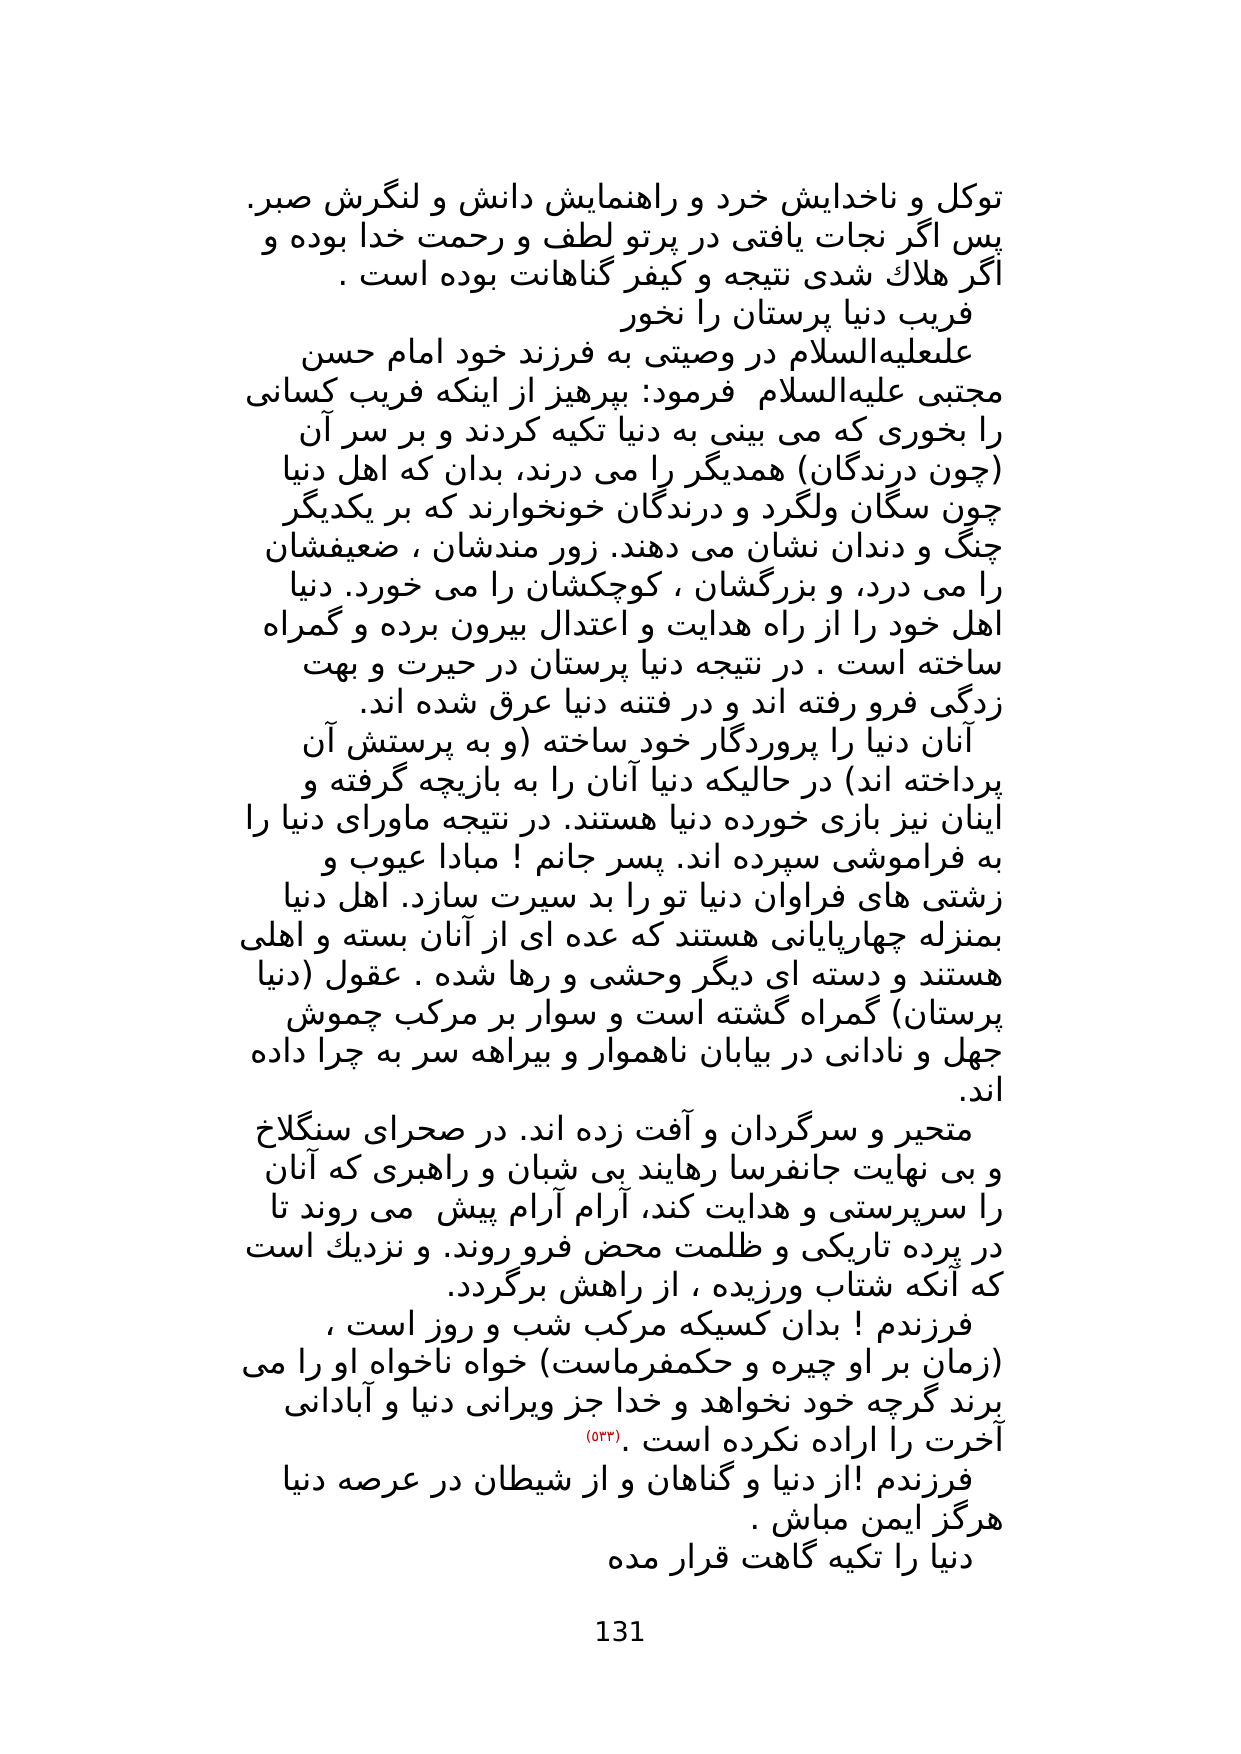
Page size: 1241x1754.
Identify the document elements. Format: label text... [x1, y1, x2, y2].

text متحير و سرگردان و آفت زده اند. در صحراى سنگلاخ و بى نهايت جانفرسا رهايند بى شبان و راهبرى كه آنان را سرپرستى و هدايت كند، آرام آرام پيش ‍ مى روند تا در پرده تاريكى و ظلمت محض فرو روند. و نزديك است كه آنكه شتاب ورزيده ، از راهش برگردد. [236, 1110, 1004, 1304]
text دنيا را تكيه گاهت قرار مده [236, 1537, 1004, 1576]
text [236, 177, 1004, 294]
text آنان دنيا را پروردگار خود ساخته (و به پرستش آن پرداخته اند) در حاليكه دنيا آنان را به بازيچه گرفته و اينان نيز بازى خورده دنيا هستند. در نتيجه ماوراى دنيا را به فراموشى سپرده اند. پسر جانم ! مبادا عيوب و زشتى هاى فراوان دنيا تو را بد سيرت سازد. اهل دنيا بمنزله چهارپايانى هستند كه عده اى از آنان بسته و اهلى هستند و دسته اى ديگر وحشى و رها شده . عقول (دنيا پرستان) گمراه گشته است و سوار بر مركب چموش جهل و نادانى در بيابان ناهموار و بيراهه سر به چرا داده اند. [236, 721, 1004, 1110]
text فريب دنيا پرستان را نخور [236, 294, 1004, 333]
text علىعليه‌السلام در وصيتى به فرزند خود امام حسن مجتبى عليه‌السلام فرمود: بپرهيز از اينكه فريب كسانى را بخورى كه مى بينى به دنيا تكيه كردند و بر سر آن (چون درندگان) همديگر را مى درند، بدان كه اهل دنيا چون سگان ولگرد و درندگان خونخوارند كه بر يكديگر چنگ و دندان نشان مى دهند. زور مندشان ، ضعيفشان را مى درد، و بزرگشان ، كوچكشان را مى خورد. دنيا اهل خود را از راه هدايت و اعتدال بيرون برده و گمراه ساخته است . در نتيجه دنيا پرستان در حيرت و بهت زدگى فرو رفته اند و در فتنه دنيا عرق شده اند. [236, 333, 1004, 721]
text فرزندم !از دنيا و گناهان و از شيطان در عرصه دنيا هرگز ايمن مباش . [236, 1459, 1004, 1537]
text فرزندم ! بدان كسيكه مركب شب و روز است ، (زمان بر او چيره و حكمفرماست) خواه ناخواه او را مى برند گرچه خود نخواهد و خدا جز ويرانى دنيا و آبادانى آخرت را اراده نكرده است .(٥٣٣) [236, 1304, 1004, 1459]
